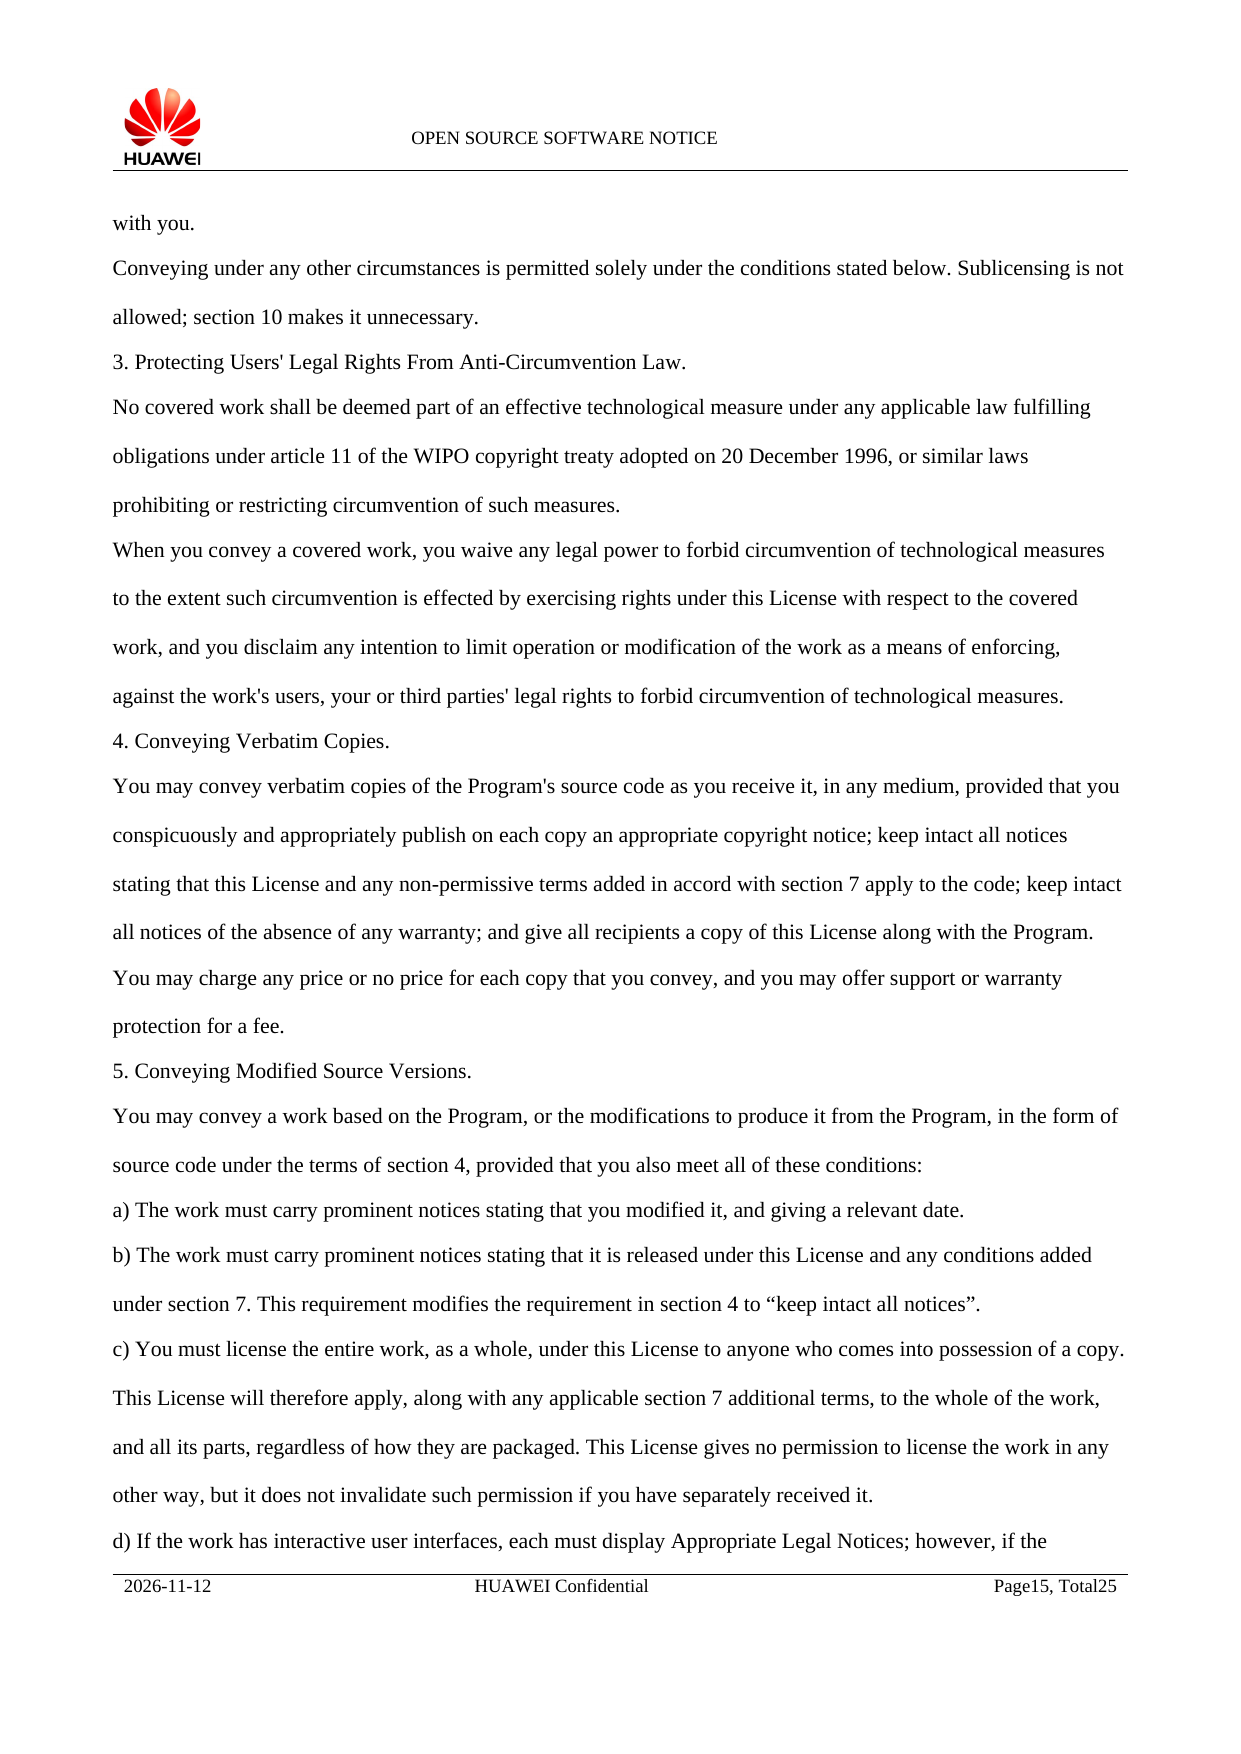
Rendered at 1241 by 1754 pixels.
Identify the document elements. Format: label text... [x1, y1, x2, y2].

text 5. Conveying Modified Source Versions. [112, 1055, 1128, 1087]
text c) You must license the entire work, as a whole, under this License to anyone who comes into possession of a copy. This License will therefore apply, along with any applicable section 7 additional terms, to the whole of the work, and all its parts, regardless of how they are packaged. This License gives no permission to license the work in any other way, but it does not invalidate such permission if you have separately received it. [112, 1333, 1128, 1511]
text You may convey a work based on the Program, or the modifications to produce it from the Program, in the form of source code under the terms of section 4, provided that you also meet all of these conditions: [112, 1100, 1128, 1181]
text b) The work must carry prominent notices stating that it is released under this License and any conditions added under section 7. This requirement modifies the requirement in section 4 to “keep intact all notices”. [112, 1239, 1128, 1320]
picture [124, 88, 201, 165]
text You may convey verbatim copies of the Program's source code as you receive it, in any medium, provided that you conspicuously and appropriately publish on each copy an appropriate copyright notice; keep intact all notices stating that this License and any non-permissive terms added in accord with section 7 apply to the code; keep intact all notices of the absence of any warranty; and give all recipients a copy of this License along with the Program. [112, 769, 1128, 948]
text 4. Conveying Verbatim Copies. [112, 724, 1128, 757]
text You may charge any price or no price for each copy that you convey, and you may offer support or warranty protection for a fee. [112, 961, 1128, 1042]
text When you convey a covered work, you waive any legal power to forbid circumvention of technological measures to the extent such circumvention is effected by exercising rights under this License with respect to the covered work, and you disclaim any intention to limit operation or modification of the work as a means of enforcing, against the work's users, your or third parties' legal rights to forbid circumvention of technological measures. [112, 533, 1128, 712]
text a) The work must carry prominent notices stating that you modified it, and giving a relevant date. [112, 1194, 1128, 1226]
text 3. Protecting Users' Legal Rights From Anti-Circumvention Law. [112, 345, 1128, 378]
text Conveying under any other circumstances is permitted solely under the conditions stated below. Sublicensing is not allowed; section 10 makes it unnecessary. [112, 251, 1128, 333]
text No covered work shall be deemed part of an effective technological measure under any applicable law fulfilling obligations under article 11 of the WIPO copyright treaty adopted on 20 December 1996, or similar laws prohibiting or restricting circumvention of such measures. [112, 390, 1128, 520]
